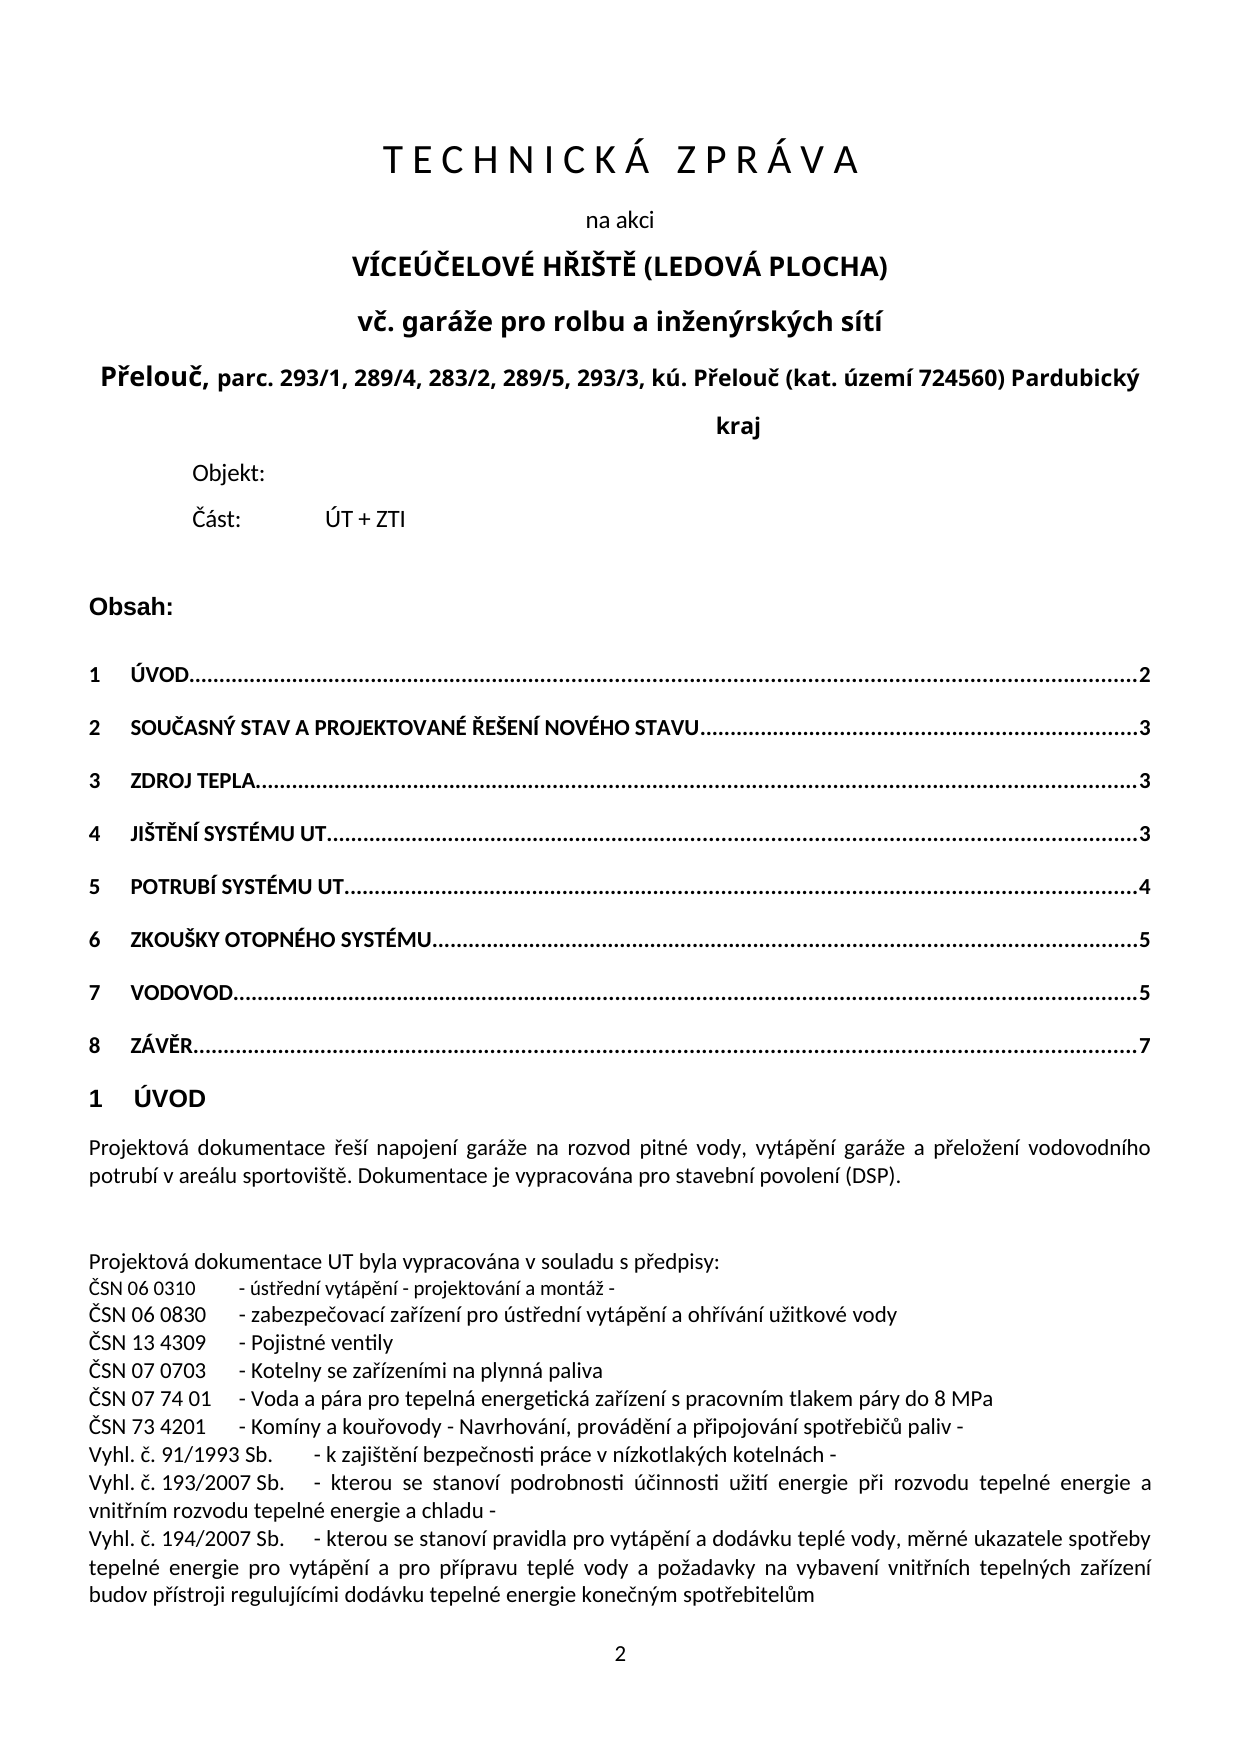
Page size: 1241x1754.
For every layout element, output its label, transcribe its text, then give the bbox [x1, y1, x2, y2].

text Projektová dokumentace řeší napojení garáže na rozvod pitné vody, vytápění garáže a přeložení vodovodního potrubí v areálu sportoviště. Dokumentace je vypracována pro stavební povolení (DSP). [89, 1133, 1152, 1189]
text 1 ÚVOD 2 [89, 660, 1152, 688]
text T E C H N I C K Á Z P R Á V A [89, 133, 1152, 184]
text 3 ZDROJ TEPLA 3 [89, 766, 1152, 794]
text Vyhl. č. 194/2007 Sb. - kterou se stanoví pravidla pro vytápění a dodávku teplé vody, měrné ukazatele spotřeby tepelné energie pro vytápění a pro přípravu teplé vody a požadavky na vybavení vnitřních tepelných zařízení budov přístroji regulujícími dodávku tepelné energie konečným spotřebitelům [89, 1524, 1152, 1609]
text 4 JIŠTĚNÍ SYSTÉMU UT 3 [89, 819, 1152, 847]
text Část: ÚT + ZTI [89, 503, 1152, 533]
text ČSN 07 0703 - Kotelny se zařízeními na plynná paliva [89, 1356, 1152, 1384]
text Vyhl. č. 91/1993 Sb. - k zajištění bezpečnosti práce v nízkotlakých kotelnách - [89, 1441, 1152, 1468]
text 6 ZKOUŠKY OTOPNÉHO SYSTÉMU 5 [89, 925, 1152, 953]
text 5 POTRUBÍ SYSTÉMU UT 4 [89, 872, 1152, 900]
subtitle ÚVOD [89, 1084, 1152, 1113]
text VÍCEÚČELOVÉ HŘIŠTĚ (LEDOVÁ PLOCHA) [89, 247, 1152, 284]
text ČSN 06 0830 - zabezpečovací zařízení pro ústřední vytápění a ohřívání užitkové vody [89, 1300, 1152, 1328]
text ČSN 13 4309 - Pojistné ventily [89, 1328, 1152, 1356]
text ČSN 73 4201 - Komíny a kouřovody - Navrhování, provádění a připojování spotřebičů paliv - [89, 1412, 1152, 1441]
text na akci [89, 204, 1152, 234]
text ČSN 06 0310 - ústřední vytápění - projektování a montáž - [89, 1275, 1152, 1300]
text Přelouč, parc. 293/1, 289/4, 283/2, 289/5, 293/3, kú. Přelouč (kat. území 724560) Pardubický kraj [89, 358, 1152, 442]
text Projektová dokumentace UT byla vypracována v souladu s předpisy: [89, 1247, 1152, 1275]
text vč. garáže pro rolbu a inženýrských sítí [89, 302, 1152, 339]
text 2 SOUČASNÝ STAV A PROJEKTOVANÉ ŘEŠENÍ NOVÉHO STAVU 3 [89, 713, 1152, 741]
text Obsah: [89, 592, 1152, 621]
text Objekt: [89, 457, 1152, 488]
text 8 ZÁVĚR 7 [89, 1031, 1152, 1059]
text 7 VODOVOD 5 [89, 978, 1152, 1006]
text Vyhl. č. 193/2007 Sb. - kterou se stanoví podrobnosti účinnosti užití energie při rozvodu tepelné energie a vnitřním rozvodu tepelné energie a chladu - [89, 1468, 1152, 1524]
text ČSN 07 74 01 - Voda a pára pro tepelná energetická zařízení s pracovním tlakem páry do 8 MPa [89, 1384, 1152, 1412]
